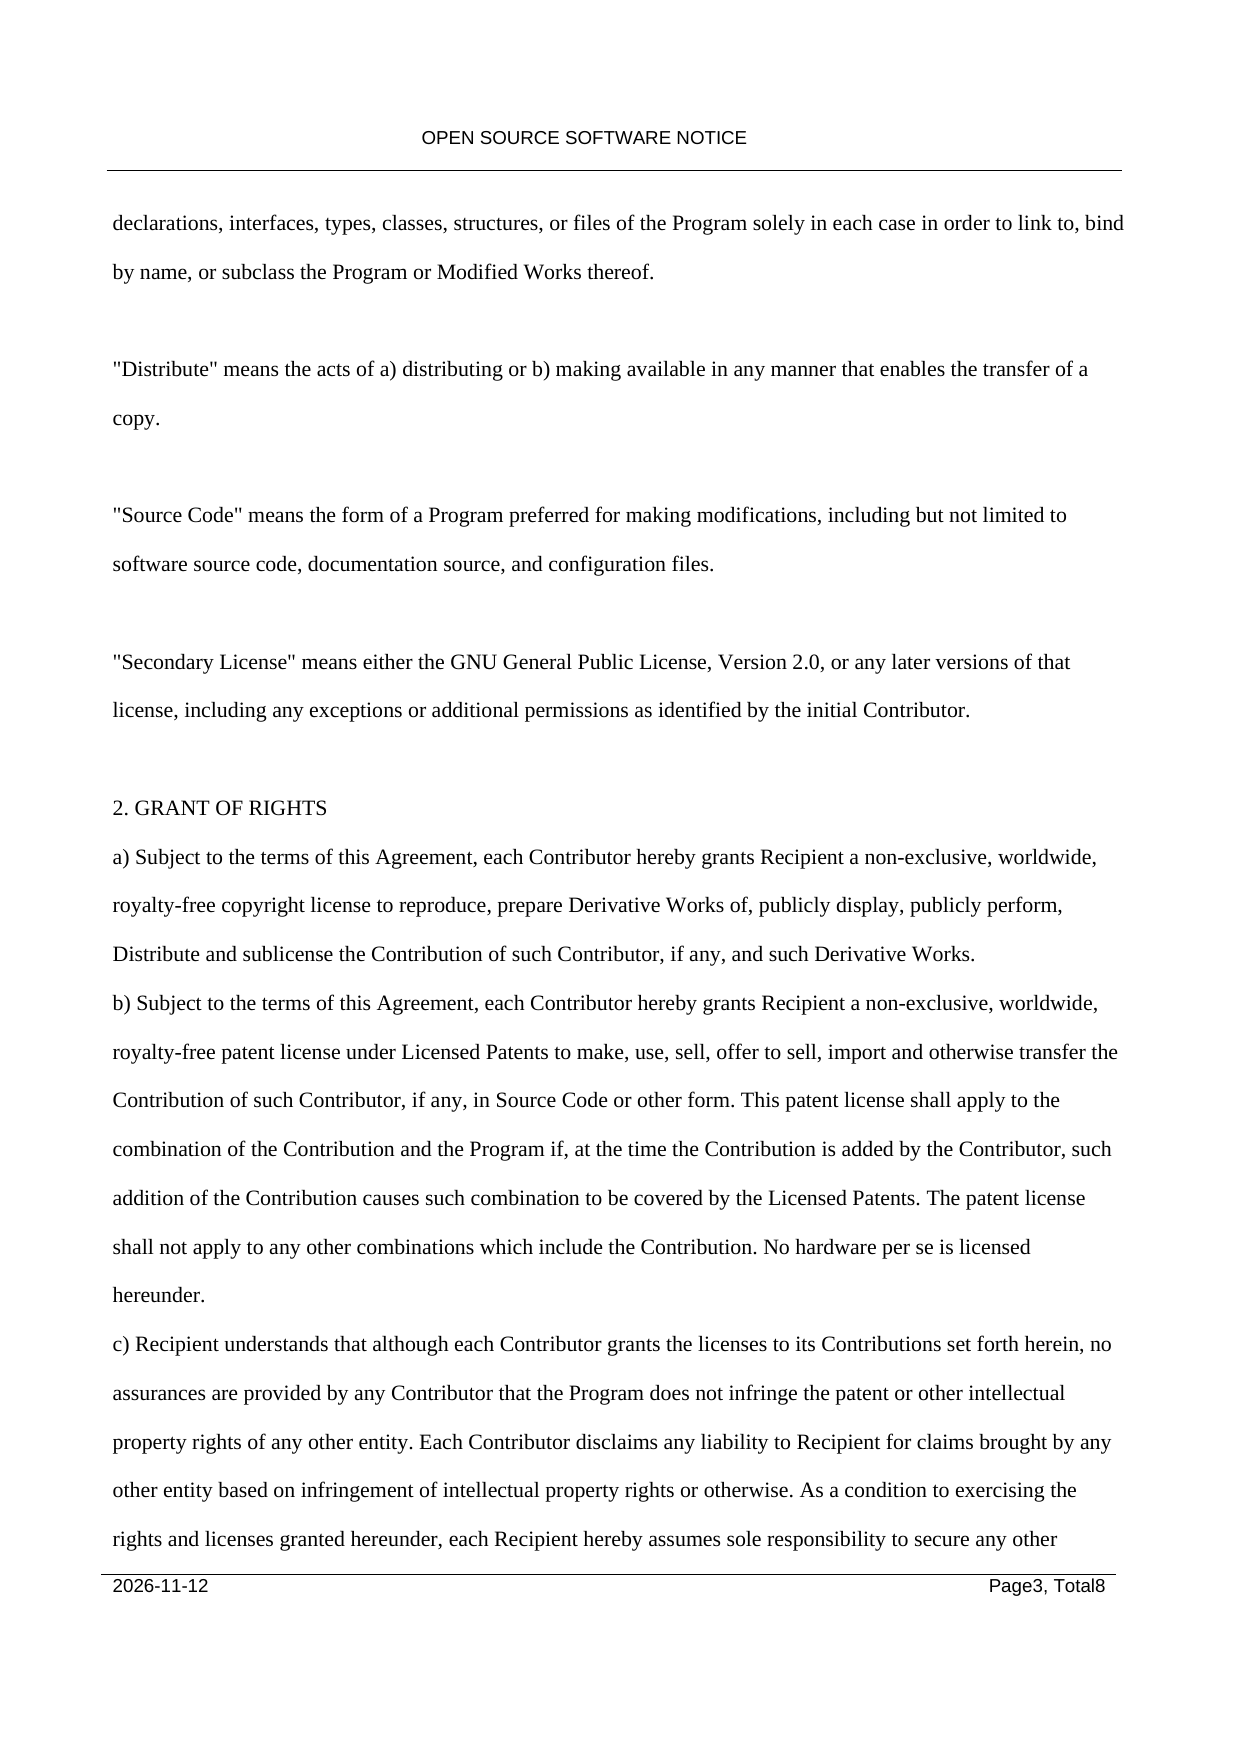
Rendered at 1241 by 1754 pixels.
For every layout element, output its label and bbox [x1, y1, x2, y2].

text [112, 206, 1128, 1555]
